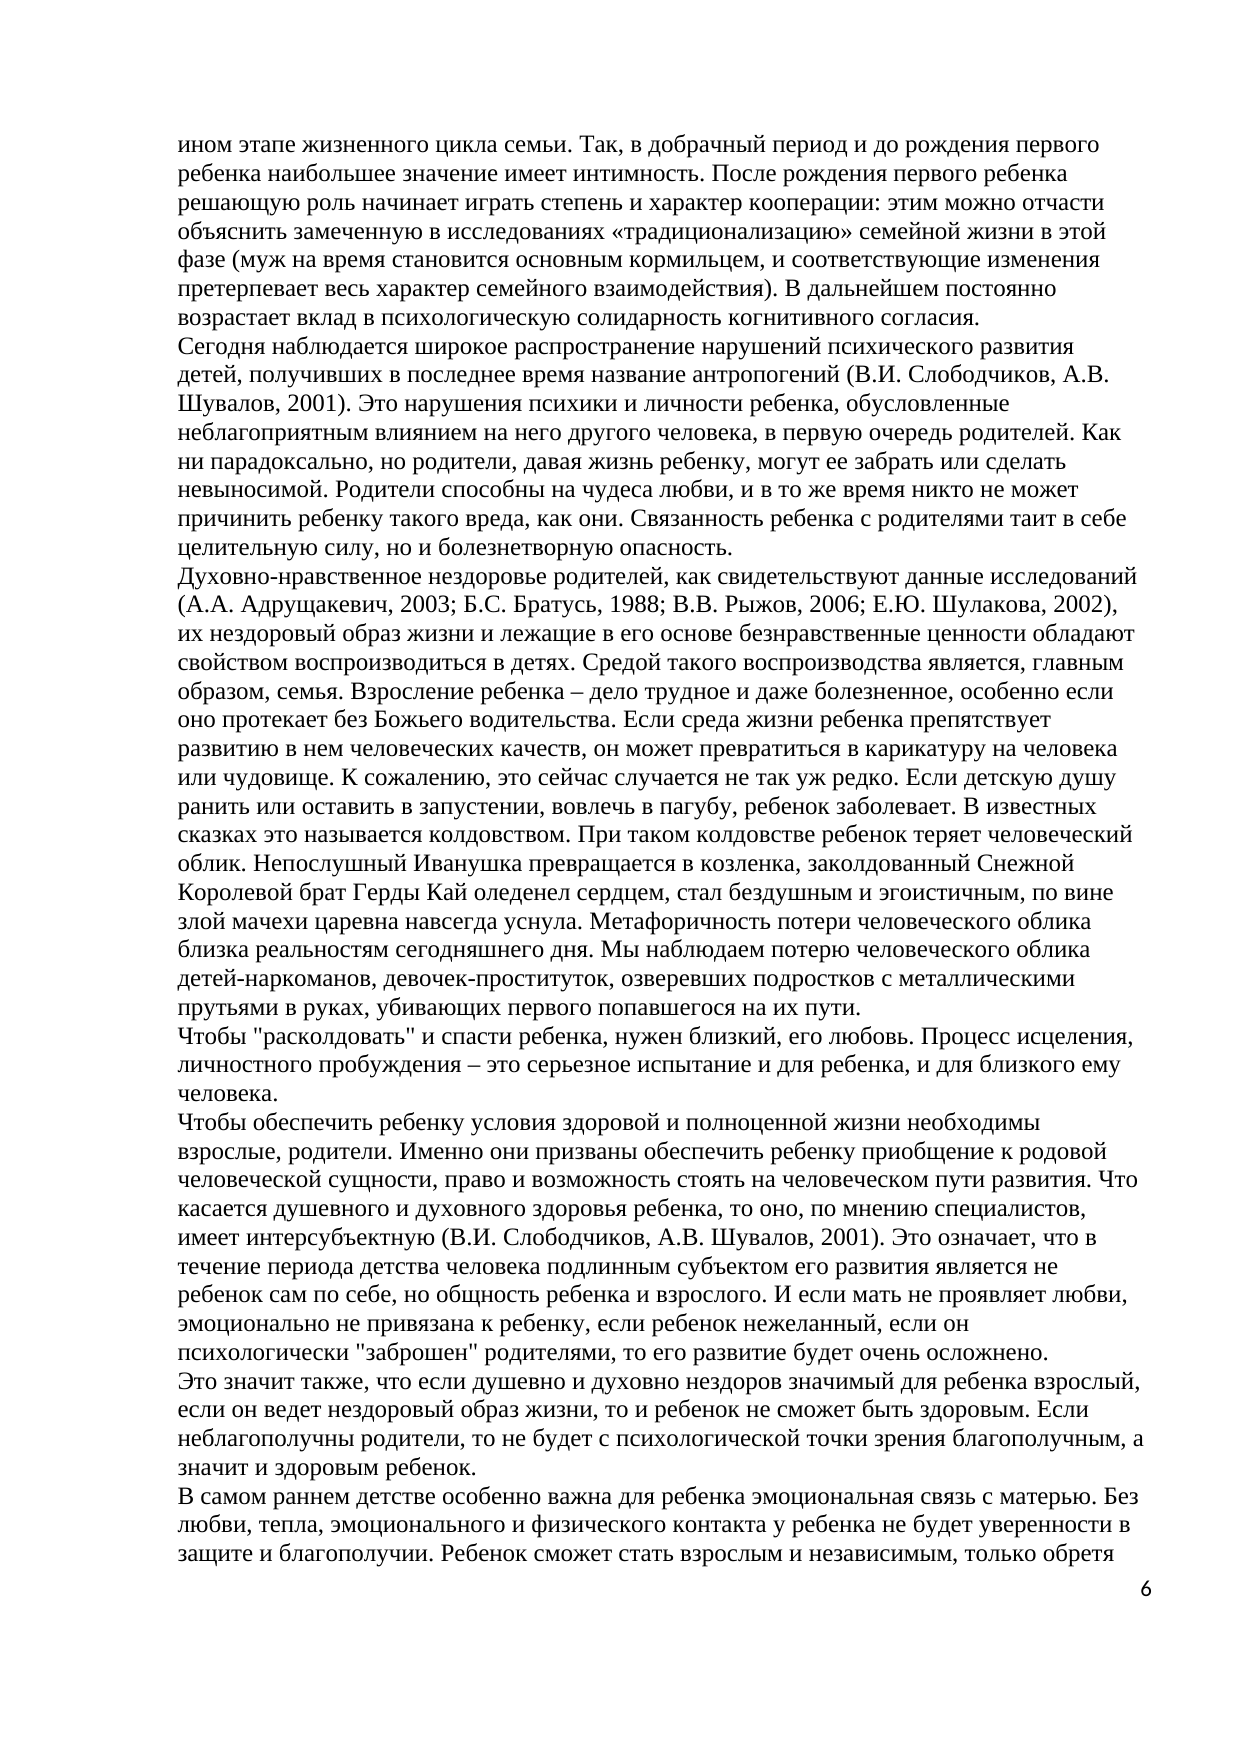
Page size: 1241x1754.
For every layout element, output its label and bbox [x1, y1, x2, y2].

table_header [174, 126, 1148, 1570]
